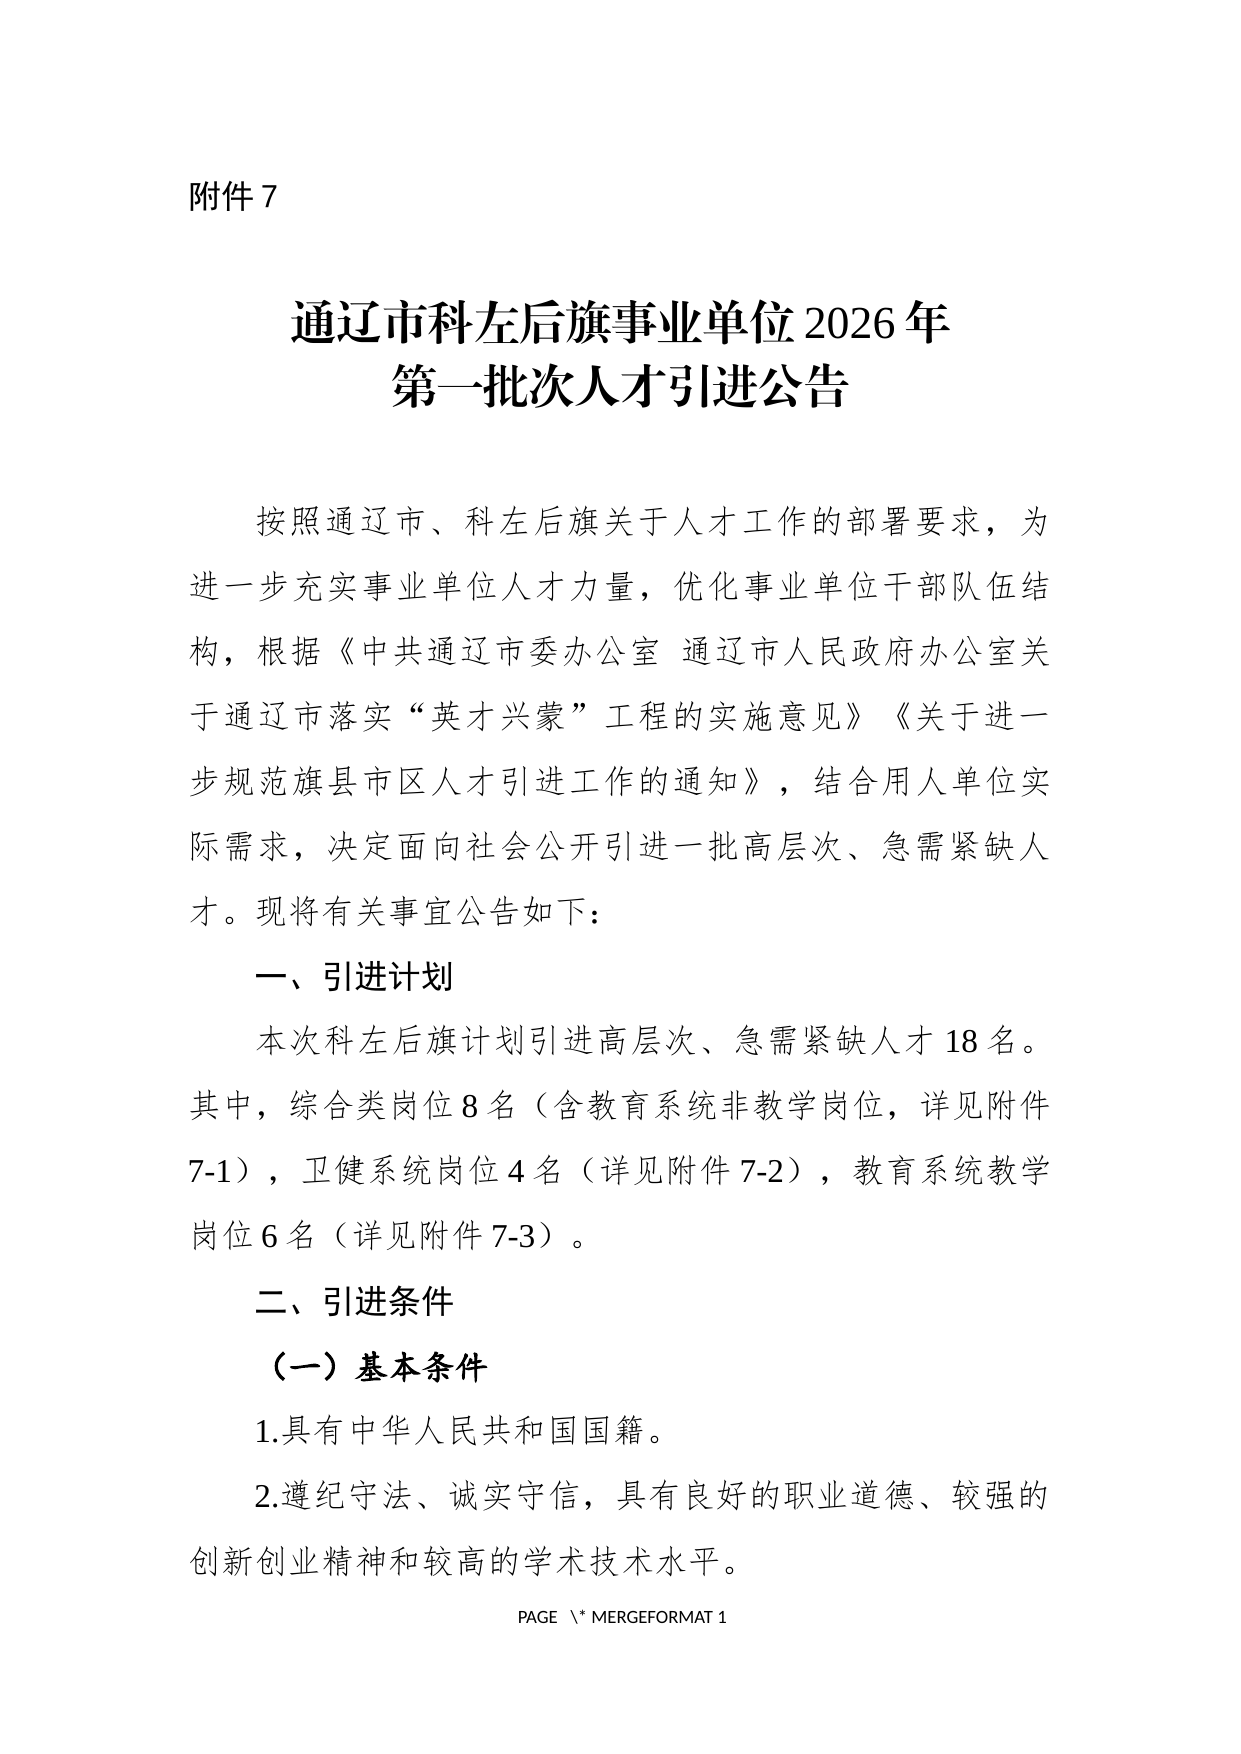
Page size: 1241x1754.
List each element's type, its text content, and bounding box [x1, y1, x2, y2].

text 一、引进计划 [187, 942, 1053, 1007]
text 附件7 [187, 162, 1053, 227]
text 二、引进条件 [187, 1267, 1053, 1332]
text 通辽市科左后旗事业单位2026年 [187, 292, 1053, 357]
text （一）基本条件 [187, 1332, 1053, 1397]
text 按照通辽市、科左后旗关于人才工作的部署要求，为进一步充实事业单位人才力量，优化事业单位干部队伍结构，根据《中共通辽市委办公室 通辽市人民政府办公室关于通辽市落实“英才兴蒙”工程的实施意见》《关于进一步规范旗县市区人才引进工作的通知》，结合用人单位实际需求，决定面向社会公开引进一批高层次、急需紧缺人才。现将有关事宜公告如下： [187, 487, 1053, 942]
text 第一批次人才引进公告 [187, 357, 1053, 422]
text 本次科左后旗计划引进高层次、急需紧缺人才18名。其中，综合类岗位8名（含教育系统非教学岗位，详见附件7-1），卫健系统岗位4名（详见附件7-2），教育系统教学岗位6名（详见附件7-3）。 [187, 1007, 1053, 1267]
text 2.遵纪守法、诚实守信，具有良好的职业道德、较强的创新创业精神和较高的学术技术水平。 [187, 1462, 1053, 1592]
text 1.具有中华人民共和国国籍。 [187, 1397, 1053, 1462]
